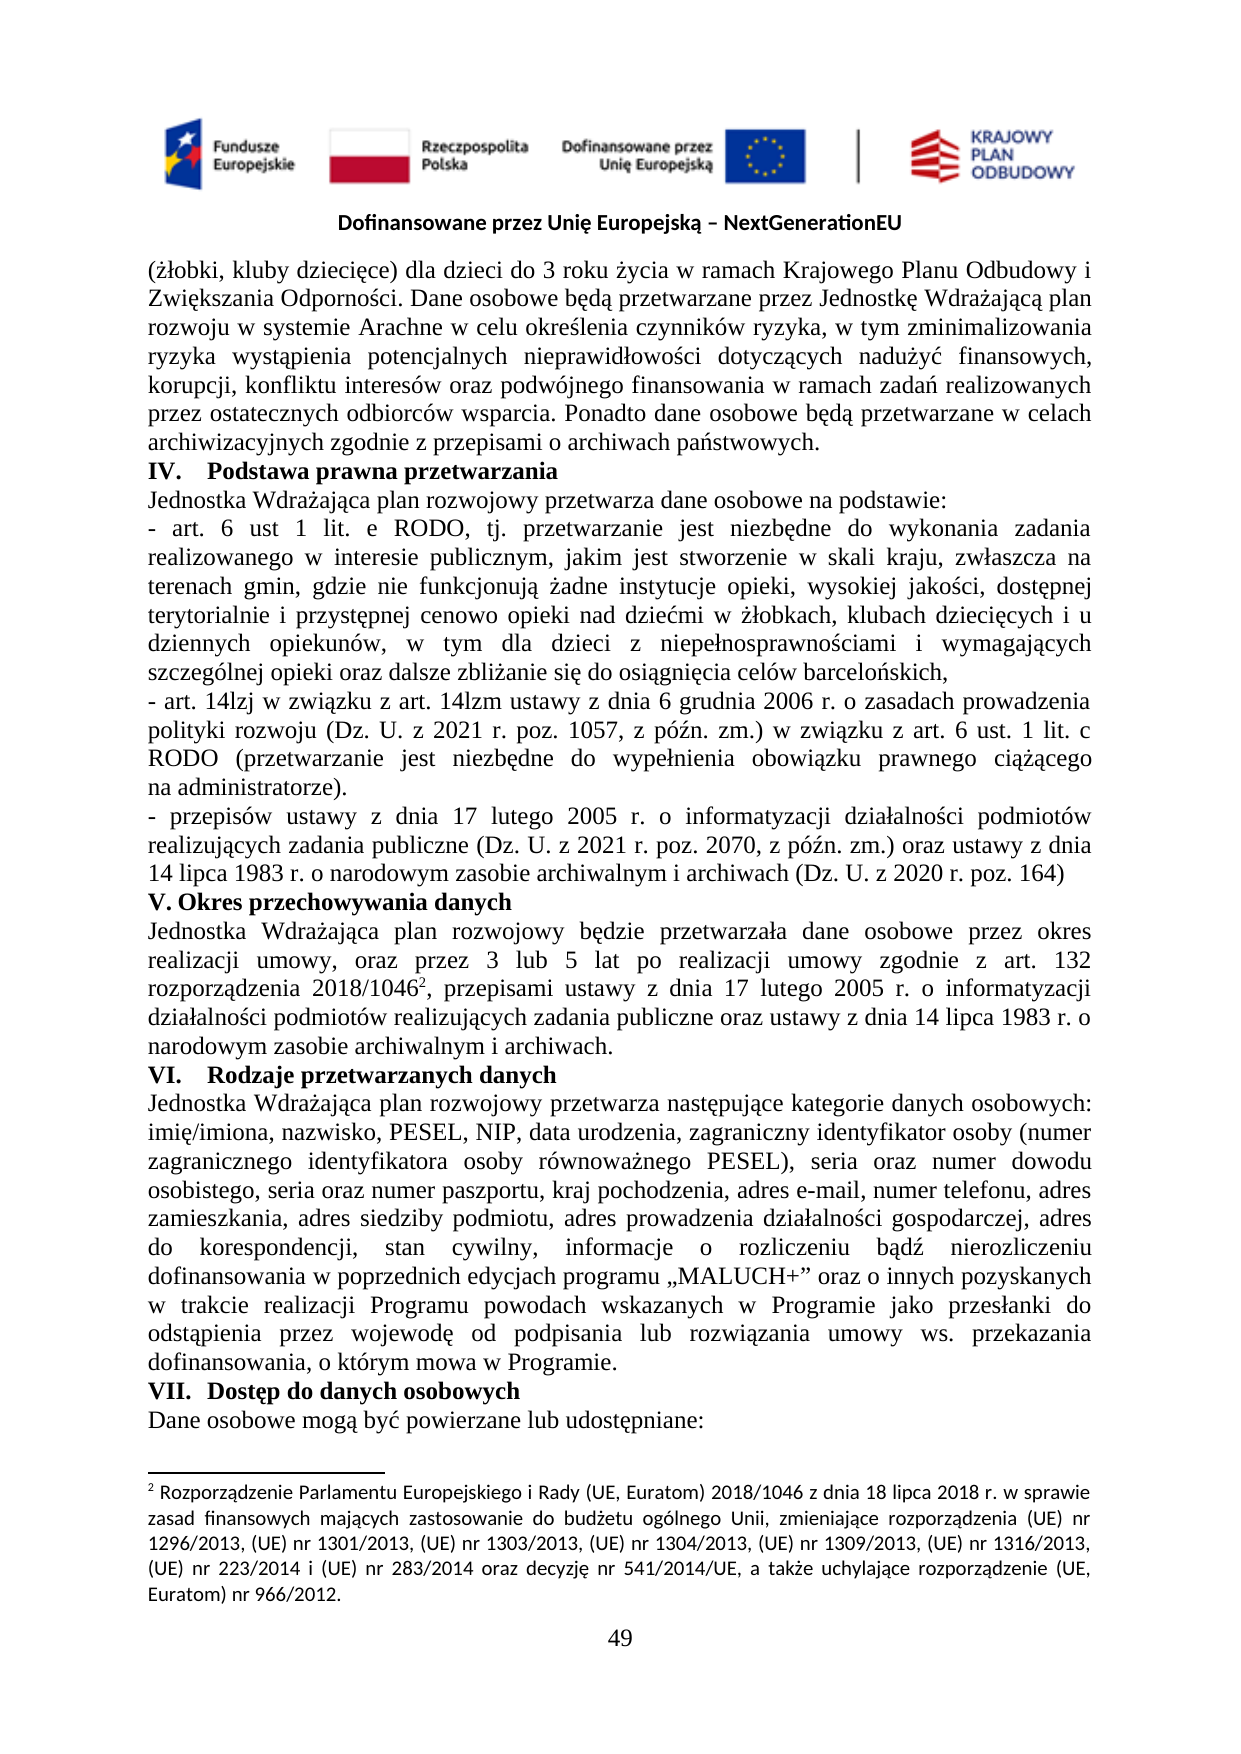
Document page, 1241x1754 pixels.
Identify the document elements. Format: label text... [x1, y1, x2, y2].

text - art. 6 ust 1 lit. e RODO, tj. przetwarzanie jest niezbędne do wykonania zadania realizowanego w interesie publicznym, jakim jest stworzenie w skali kraju, zwłaszcza na terenach gmin, gdzie nie funkcjonują żadne instytucje opieki, wysokiej jakości, dostępnej terytorialnie i przystępnej cenowo opieki nad dziećmi w żłobkach, klubach dziecięcych i u dziennych opiekunów, w tym dla dzieci z niepełnosprawnościami i wymagających szczególnej opieki oraz dalsze zbliżanie się do osiągnięcia celów barcelońskich, [148, 513, 1093, 686]
text Dane osobowe mogą być powierzane lub udostępniane: [148, 1405, 1093, 1433]
list Dostęp do danych osobowych [148, 1376, 1093, 1405]
text - art. 14lzj w związku z art. 14lzm ustawy z dnia 6 grudnia 2006 r. o zasadach prowadzenia polityki rozwoju (Dz. U. z 2021 r. poz. 1057, z późn. zm.) w związku z art. 6 ust. 1 lit. c RODO (przetwarzanie jest niezbędne do wypełnienia obowiązku prawnego ciążącego na administratorze). [148, 686, 1093, 801]
text Jednostka Wdrażająca plan rozwojowy będzie przetwarzała dane osobowe przez okres realizacji umowy, oraz przez 3 lub 5 lat po realizacji umowy zgodnie z art. 132 rozporządzenia 2018/1046, przepisami ustawy z dnia 17 lutego 2005 r. o informatyzacji działalności podmiotów realizujących zadania publiczne oraz ustawy z dnia 14 lipca 1983 r. o narodowym zasobie archiwalnym i archiwach. [148, 916, 1093, 1060]
text - przepisów ustawy z dnia 17 lutego 2005 r. o informatyzacji działalności podmiotów realizujących zadania publiczne (Dz. U. z 2021 r. poz. 2070, z późn. zm.) oraz ustawy z dnia 14 lipca 1983 r. o narodowym zasobie archiwalnym i archiwach (Dz. U. z 2020 r. poz. 164) [148, 801, 1093, 887]
text Jednostka Wdrażająca plan rozwojowy przetwarza następujące kategorie danych osobowych: imię/imiona, nazwisko, PESEL, NIP, data urodzenia, zagraniczny identyfikator osoby (numer zagranicznego identyfikatora osoby równoważnego PESEL), seria oraz numer dowodu osobistego, seria oraz numer paszportu, kraj pochodzenia, adres e-mail, numer telefonu, adres zamieszkania, adres siedziby podmiotu, adres prowadzenia działalności gospodarczej, adres do korespondencji, stan cywilny, informacje o rozliczeniu bądź nierozliczeniu dofinansowania w poprzednich edycjach programu „MALUCH+” oraz o innych pozyskanych w trakcie realizacji Programu powodach wskazanych w Programie jako przesłanki do odstąpienia przez wojewodę od podpisania lub rozwiązania umowy ws. przekazania dofinansowania, o którym mowa w Programie. [148, 1088, 1093, 1376]
text Jednostka Wdrażająca plan rozwojowy przetwarza dane osobowe na podstawie: [148, 485, 1093, 513]
list Okres przechowywania danych [148, 887, 1093, 916]
list Rodzaje przetwarzanych danych [148, 1060, 1093, 1088]
list Podstawa prawna przetwarzania [148, 456, 1093, 485]
picture [147, 101, 1093, 208]
